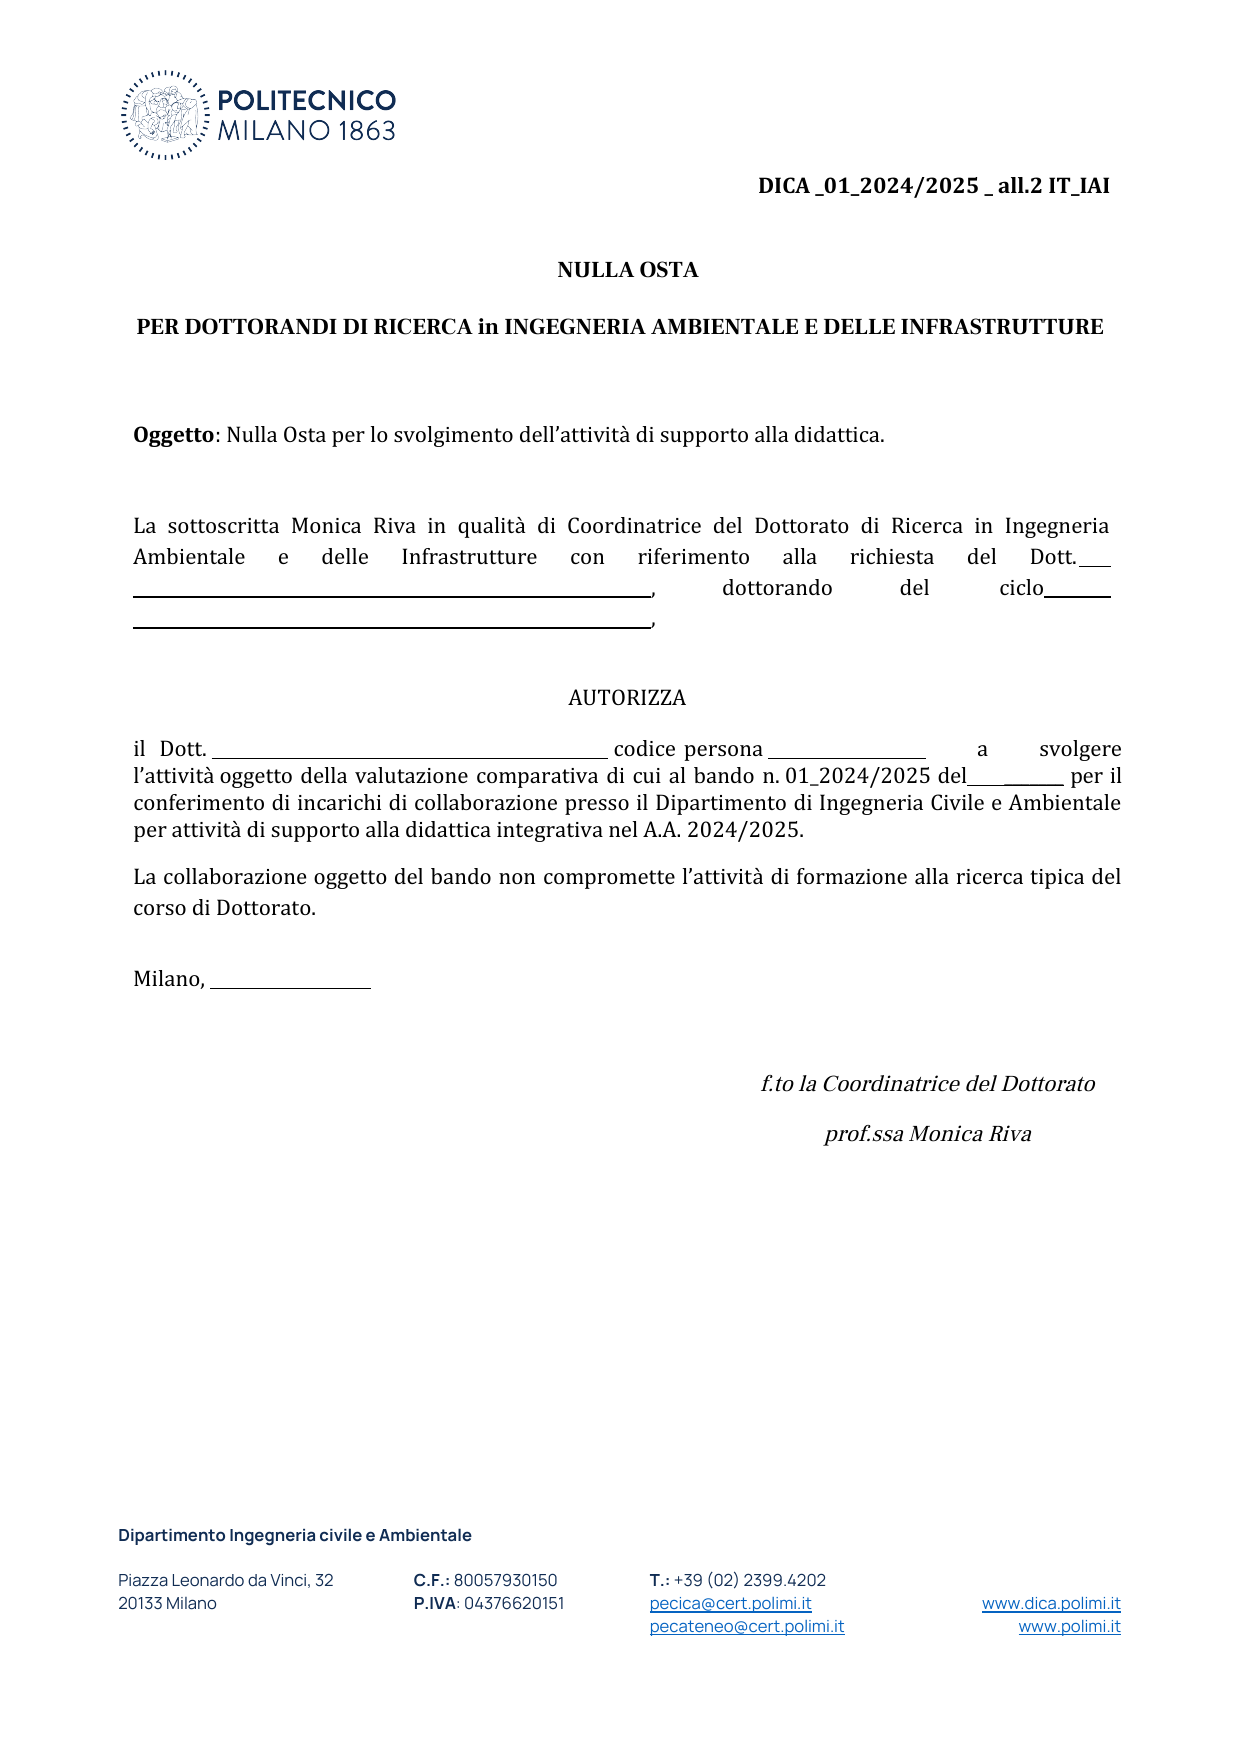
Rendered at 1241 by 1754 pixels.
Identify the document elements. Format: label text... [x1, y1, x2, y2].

text NULLA OSTA [251, 255, 1004, 285]
picture [118, 67, 402, 163]
text AUTORIZZA [132, 683, 1122, 710]
text Oggetto: Nulla Osta per lo svolgimento dell’attività di supporto alla didattica. [133, 421, 1122, 448]
text PER DOTTORANDI DI RICERCA in INGEGNERIA AMBIENTALE E DELLE INFRASTRUTTURE [118, 312, 1122, 342]
text Milano, [133, 965, 1122, 992]
text prof.ssa Monica Riva [753, 1119, 1104, 1149]
text f.to la Coordinatrice del Dottorato [753, 1069, 1104, 1099]
text La sottoscritta Monica Riva in qualità di Coordinatrice del Dottorato di Ricerca in Ingegneria Ambientale e delle Infrastrutture con riferimento alla richiesta del Dott. , dottorando del ciclo , [133, 512, 1111, 631]
text La collaborazione oggetto del bando non compromette l’attività di formazione alla ricerca tipica del corso di Dottorato. [133, 863, 1122, 920]
text il Dott. codice persona a svolgere l’attività oggetto della valutazione comparativa di cui al bando n. 01_2024/2025 del _______ per il conferimento di incarichi di collaborazione presso il Dipartimento di Ingegneria Civile e Ambientale per attività di supporto alla didattica integrativa nel A.A. 2024/2025. [133, 734, 1122, 842]
